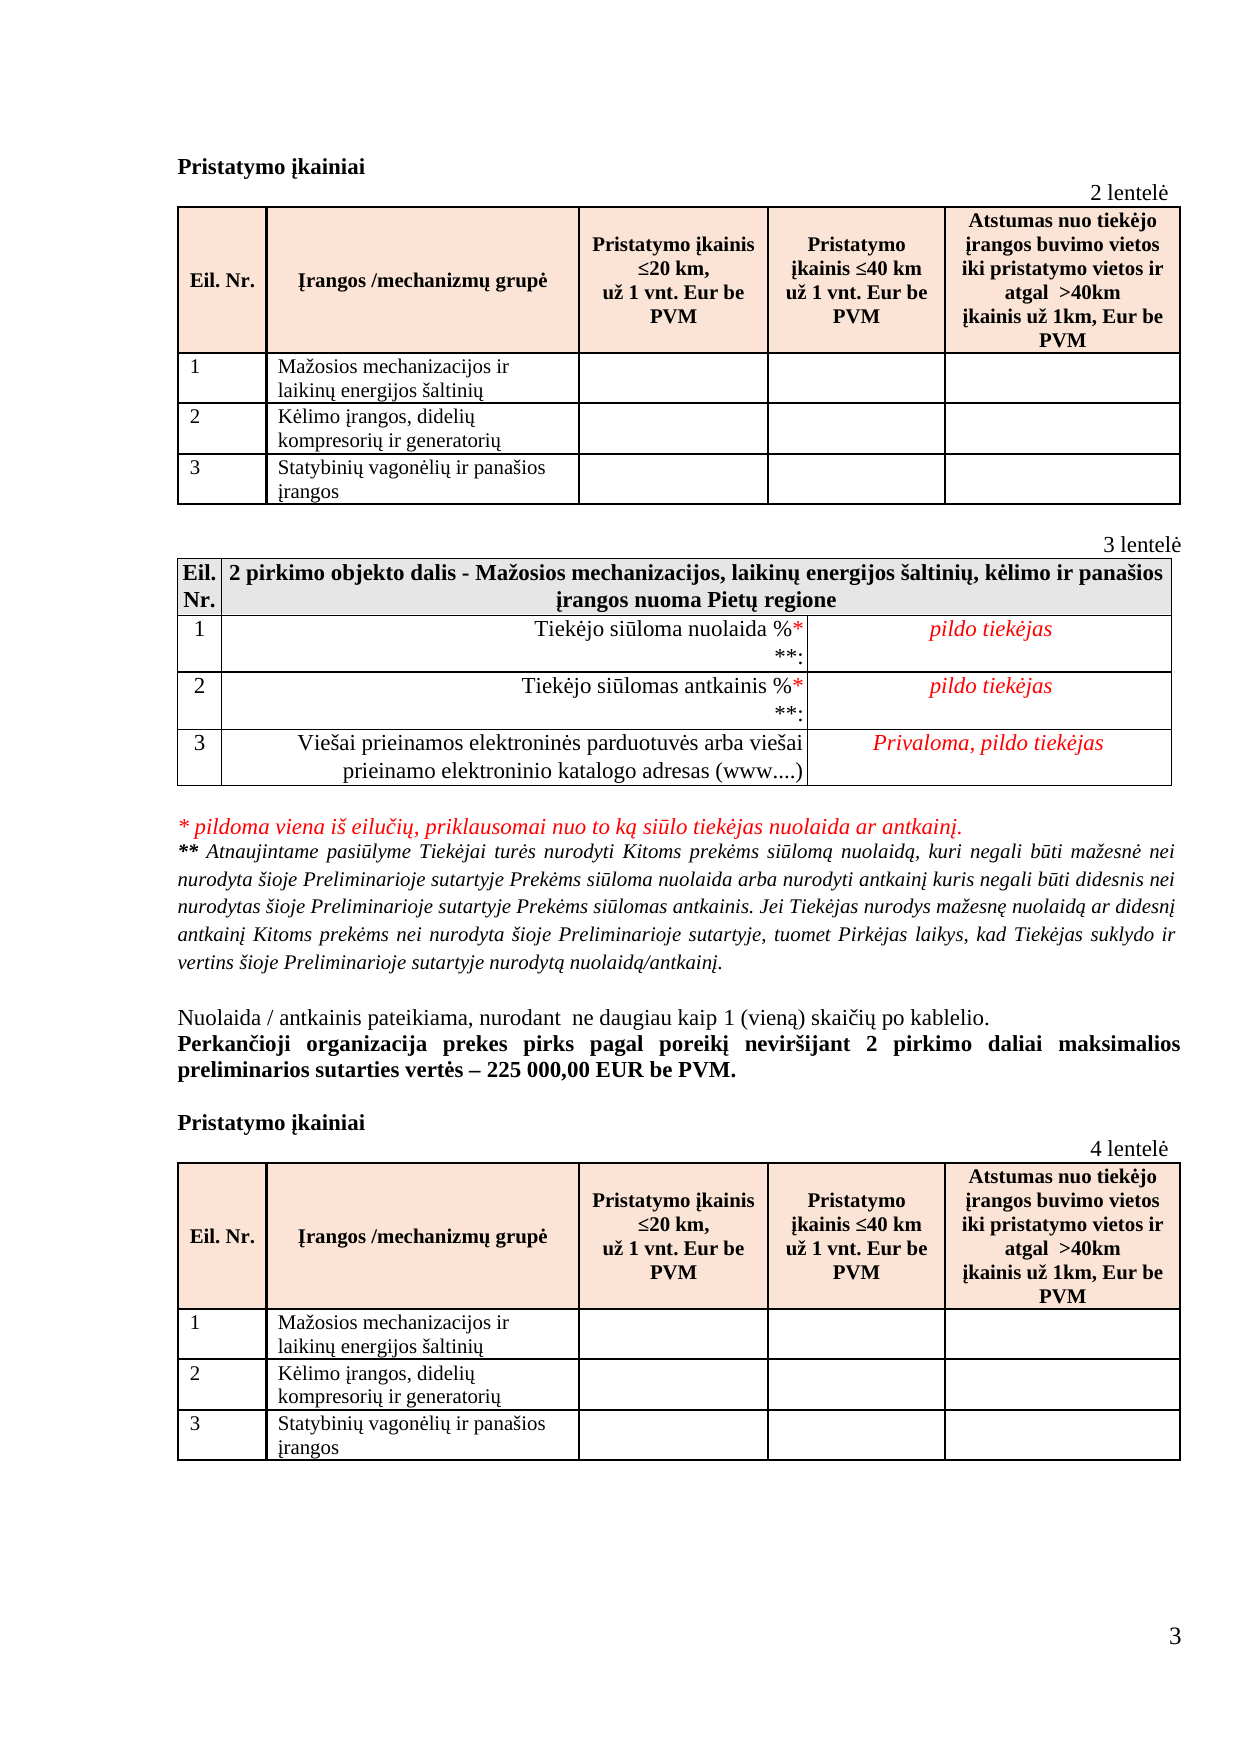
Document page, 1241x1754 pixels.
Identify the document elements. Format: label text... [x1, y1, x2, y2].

table_cell [946, 455, 1179, 503]
table_cell Privaloma, pildo tiekėjas [808, 730, 1171, 785]
table_header Atstumas nuo tiekėjo įrangos buvimo vietos iki pristatymo vietos ir atgal >40km įkainis už 1km, Eur be PVM [946, 208, 1179, 352]
table_header Eil. Nr. [178, 559, 221, 614]
table_cell [580, 1360, 767, 1408]
table_cell Mažosios mechanizacijos ir laikinų energijos šaltinių [268, 354, 578, 402]
table_header Pristatymo įkainis ≤20 km, už 1 vnt. Eur be PVM [580, 1164, 767, 1308]
table_cell Tiekėjo siūlomas antkainis %* **: [222, 673, 807, 728]
text Perkančioji organizacija prekes pirks pagal poreikį neviršijant 2 pirkimo daliai maksimalios preliminarios sutarties vertės – 225 000,00 EUR be PVM. [177, 1030, 1181, 1083]
table_cell Statybinių vagonėlių ir panašios įrangos [268, 1411, 578, 1459]
text 3 lentelė [177, 531, 1181, 557]
table_header Pristatymo įkainis ≤20 km, už 1 vnt. Eur be PVM [580, 208, 767, 352]
table_cell [769, 455, 944, 503]
table_cell pildo tiekėjas [808, 616, 1171, 671]
table_cell [769, 1310, 944, 1358]
table_header Eil. Nr. [179, 1164, 265, 1308]
table_cell [769, 354, 944, 402]
table_cell [580, 404, 767, 452]
text Pristatymo įkainiai [177, 1109, 1181, 1135]
table_header Atstumas nuo tiekėjo įrangos buvimo vietos iki pristatymo vietos ir atgal >40km įkainis už 1km, Eur be PVM [946, 1164, 1179, 1308]
text Pristatymo įkainiai [177, 153, 1181, 179]
table_cell [769, 404, 944, 452]
table_cell [769, 1411, 944, 1459]
table_cell 2 [179, 404, 265, 452]
table_cell Statybinių vagonėlių ir panašios įrangos [268, 455, 578, 503]
table_cell [580, 1411, 767, 1459]
table_cell Viešai prieinamos elektroninės parduotuvės arba viešai prieinamo elektroninio katalogo adresas (www....) [222, 730, 807, 785]
text 2 lentelė [177, 179, 1181, 206]
table_cell 1 [178, 616, 221, 671]
table_cell 3 [179, 1411, 265, 1459]
text Nuolaida / antkainis pateikiama, nurodant ne daugiau kaip 1 (vieną) skaičių po kablelio. [177, 1003, 1181, 1030]
table_header Įrangos /mechanizmų grupė [268, 208, 578, 352]
table_cell [946, 1411, 1179, 1459]
text 4 lentelė [852, 1135, 1181, 1162]
table_cell Tiekėjo siūloma nuolaida %* **: [222, 616, 807, 671]
table_cell pildo tiekėjas [808, 673, 1171, 728]
table_header Įrangos /mechanizmų grupė [268, 1164, 578, 1308]
table_cell [769, 1360, 944, 1408]
table_cell Mažosios mechanizacijos ir laikinų energijos šaltinių [268, 1310, 578, 1358]
text * pildoma viena iš eilučių, priklausomai nuo to ką siūlo tiekėjas nuolaida ar antkainį. [177, 813, 1181, 839]
table_cell [946, 1360, 1179, 1408]
table_cell [946, 1310, 1179, 1358]
table_cell 1 [179, 1310, 265, 1358]
table_cell 3 [178, 730, 221, 785]
table_cell 2 [179, 1360, 265, 1408]
table_header 2 pirkimo objekto dalis - Mažosios mechanizacijos, laikinų energijos šaltinių, kėlimo ir panašios įrangos nuoma Pietų regione [222, 559, 1171, 614]
table_header Eil. Nr. [179, 208, 265, 352]
table_cell [580, 455, 767, 503]
table_cell Kėlimo įrangos, didelių kompresorių ir generatorių [268, 1360, 578, 1408]
table_cell [946, 404, 1179, 452]
table_cell [946, 354, 1179, 402]
table_cell 2 [178, 673, 221, 728]
table_cell [580, 354, 767, 402]
table_header Pristatymo įkainis ≤40 km už 1 vnt. Eur be PVM [769, 208, 944, 352]
table_cell [580, 1310, 767, 1358]
table_header Pristatymo įkainis ≤40 km už 1 vnt. Eur be PVM [769, 1164, 944, 1308]
text ** Atnaujintame pasiūlyme Tiekėjai turės nurodyti Kitoms prekėms siūlomą nuolaidą, kuri negali būti mažesnė nei nurodyta šioje Preliminarioje sutartyje Prekėms siūloma nuolaida arba nurodyti antkainį kuris negali būti didesnis nei nurodytas šioje Preliminarioje sutartyje Prekėms siūlomas antkainis. Jei Tiekėjas nurodys mažesnę nuolaidą ar didesnį antkainį Kitoms prekėms nei nurodyta šioje Preliminarioje sutartyje, tuomet Pirkėjas laikys, kad Tiekėjas suklydo ir vertins šioje Preliminarioje sutartyje nurodytą nuolaidą/antkainį. [177, 839, 1179, 974]
table_cell Kėlimo įrangos, didelių kompresorių ir generatorių [268, 404, 578, 452]
table_cell 3 [179, 455, 265, 503]
table_cell 1 [179, 354, 265, 402]
